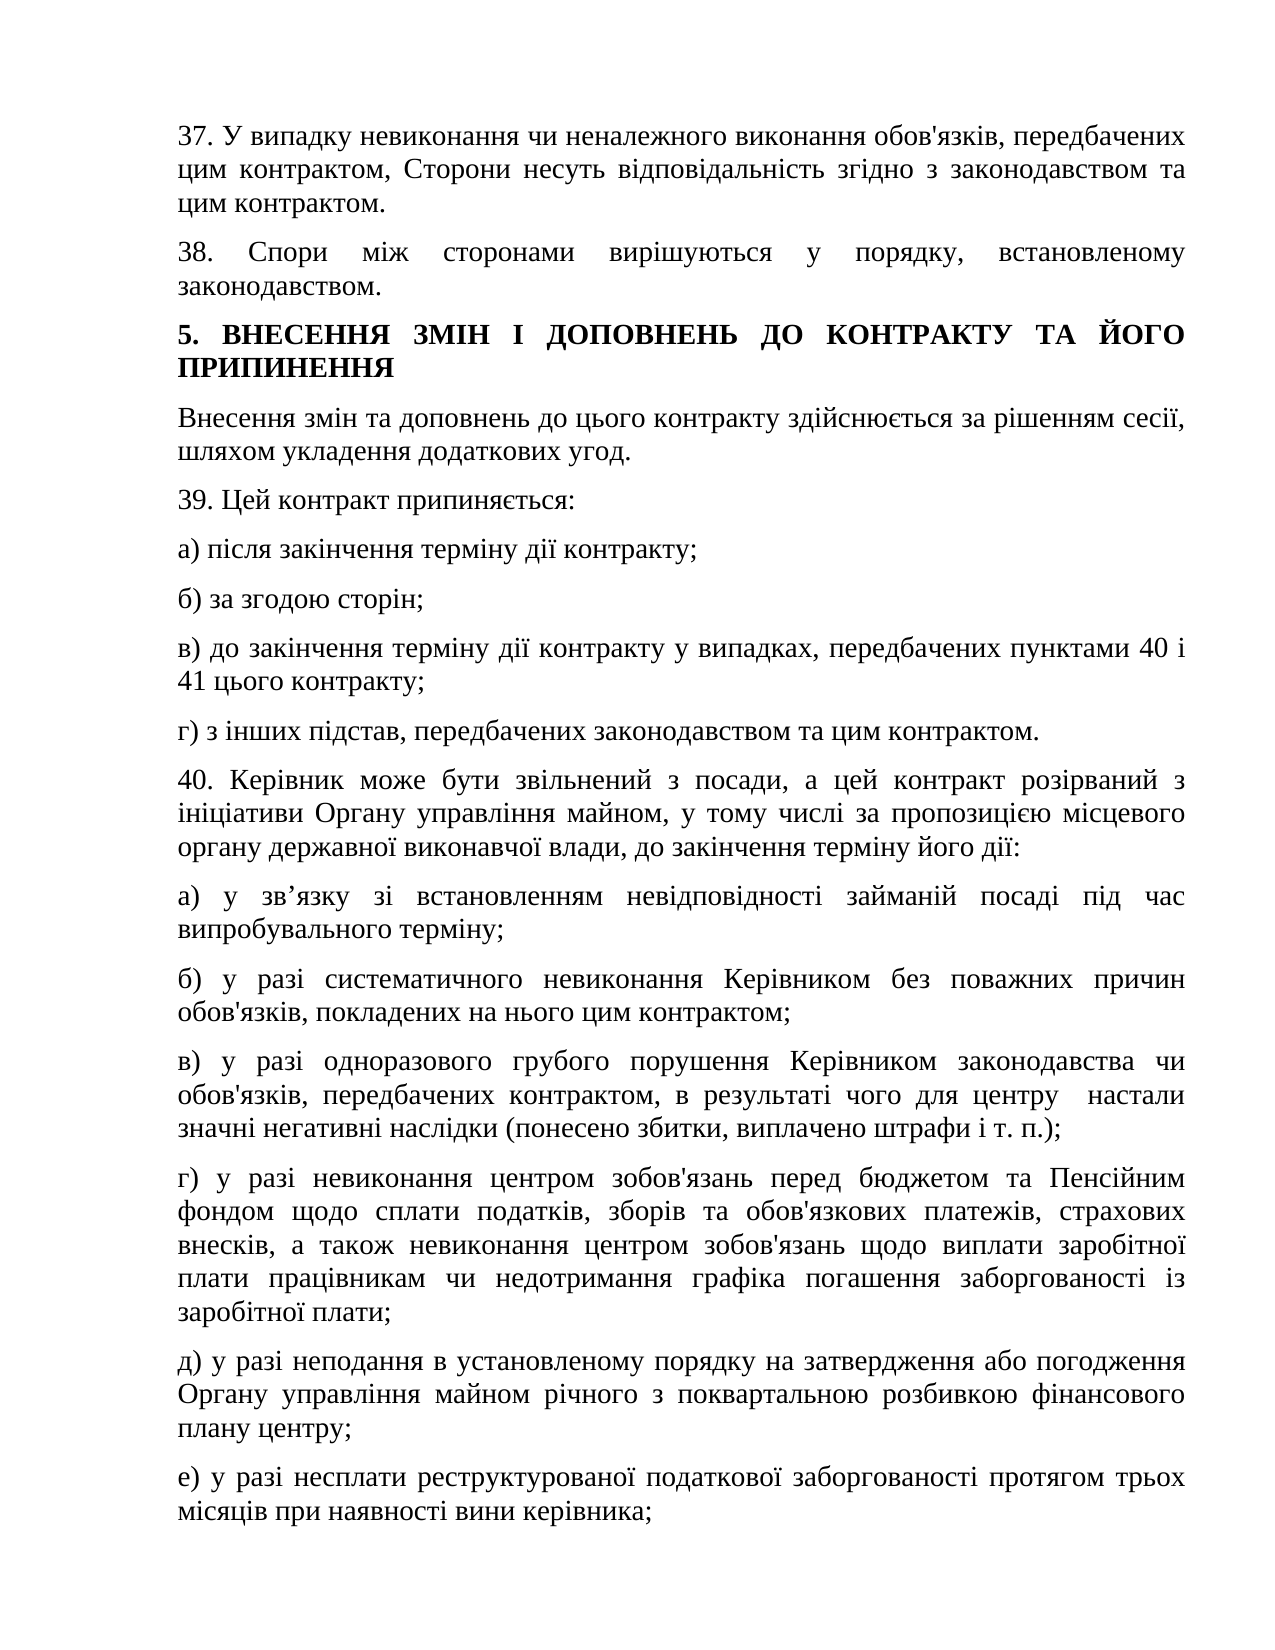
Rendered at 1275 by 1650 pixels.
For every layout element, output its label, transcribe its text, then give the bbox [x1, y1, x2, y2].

text а) після закінчення терміну дії контракту; [177, 532, 1186, 565]
text в) до закінчення терміну дії контракту у випадках, передбачених пунктами 40 і 41 цього контракту; [177, 630, 1186, 697]
text 39. Цей контракт припиняється: [177, 482, 1186, 516]
text г) з інших підстав, передбачених законодавством та цим контрактом. [177, 713, 1186, 746]
text е) у разі несплати реструктурованої податкової заборгованості протягом трьох місяців при наявності вини керівника; [177, 1459, 1186, 1526]
text д) у разі неподання в установленому порядку на затвердження або погодження Органу управління майном річного з поквартальною розбивкою фінансового плану центру; [177, 1343, 1186, 1444]
text Внесення змін та доповнень до цього контракту здійснюється за рішенням сесії, шляхом укладення додаткових угод. [177, 400, 1186, 467]
text б) за згодою сторін; [177, 581, 1186, 614]
text в) у разі одноразового грубого порушення Керівником законодавства чи обов'язків, передбачених контрактом, в результаті чого для центру настали значні негативні наслідки (понесено збитки, виплачено штрафи і т. п.); [177, 1043, 1186, 1144]
text а) у зв’язку зі встановленням невідповідності займаній посаді під час випробувального терміну; [177, 878, 1186, 945]
text 37. У випадку невиконання чи неналежного виконання обов'язків, передбачених цим контрактом, Сторони несуть відповідальність згідно з законодавством та цим контрактом. [177, 118, 1186, 219]
text г) у разі невиконання центром зобов'язань перед бюджетом та Пенсійним фондом щодо сплати податків, зборів та обов'язкових платежів, страхових внесків, а також невиконання центром зобов'язань щодо виплати заробітної плати працівникам чи недотримання графіка погашення заборгованості із заробітної плати; [177, 1160, 1186, 1327]
text 38. Спори між сторонами вирішуються у порядку, встановленому законодавством. [177, 234, 1186, 301]
text б) у разі систематичного невиконання Керівником без поважних причин обов'язків, покладених на нього цим контрактом; [177, 961, 1186, 1028]
text 5. ВНЕСЕННЯ ЗМІН І ДОПОВНЕНЬ ДО КОНТРАКТУ ТА ЙОГО ПРИПИНЕННЯ [177, 317, 1186, 384]
text 40. Керівник може бути звільнений з посади, а цей контракт розірваний з ініціативи Органу управління майном, у тому числі за пропозицією місцевого органу державної виконавчої влади, до закінчення терміну його дії: [177, 762, 1186, 862]
